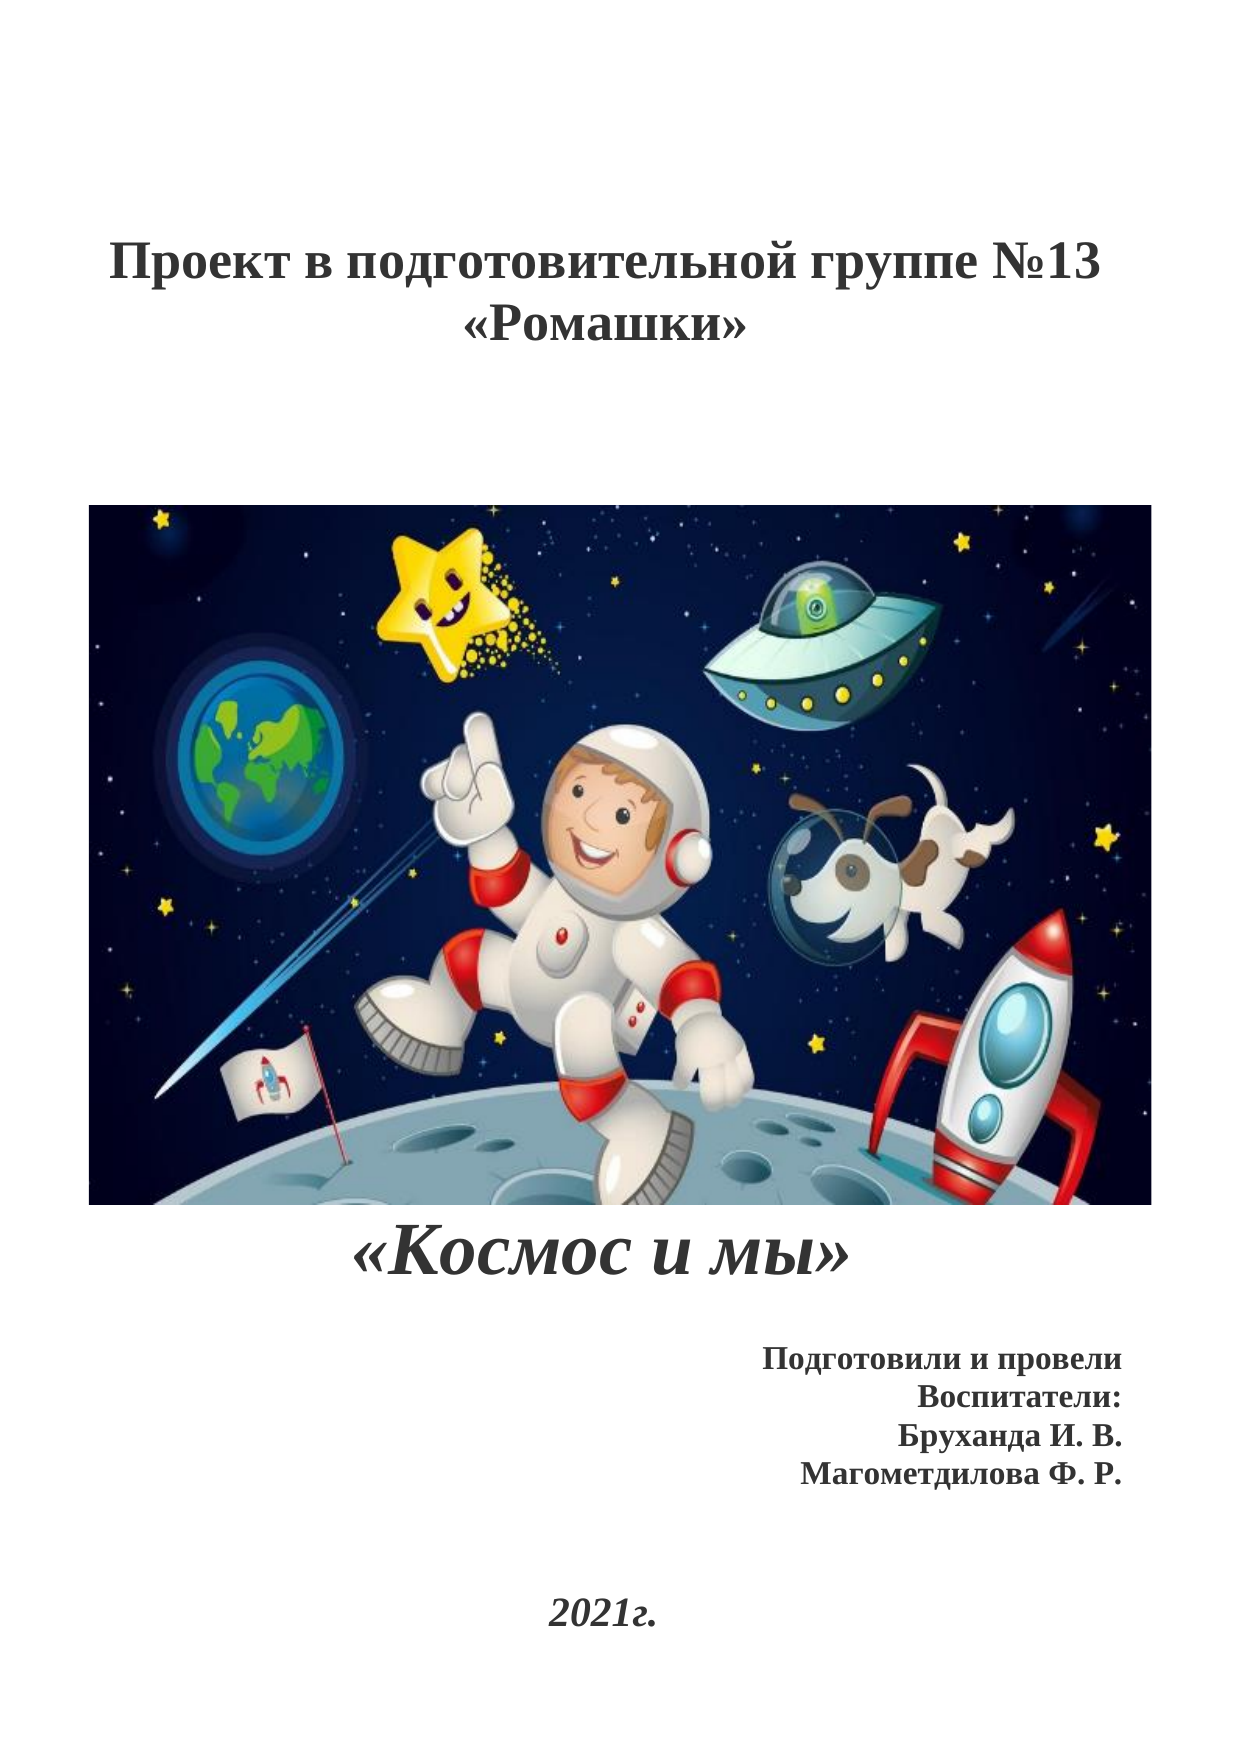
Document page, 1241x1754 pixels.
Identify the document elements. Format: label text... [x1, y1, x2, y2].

text Проект в подготовительной группе №13 «Ромашки» [89, 228, 1122, 352]
picture [88, 505, 1152, 1205]
text Подготовили и провели [89, 1338, 1122, 1377]
text Бруханда И. В. [89, 1415, 1122, 1453]
text Воспитатели: [89, 1377, 1122, 1415]
text Магометдилова Ф. Р. [89, 1453, 1122, 1492]
text 2021г. [89, 1588, 1122, 1636]
text «Космос и мы» [89, 1205, 1122, 1291]
